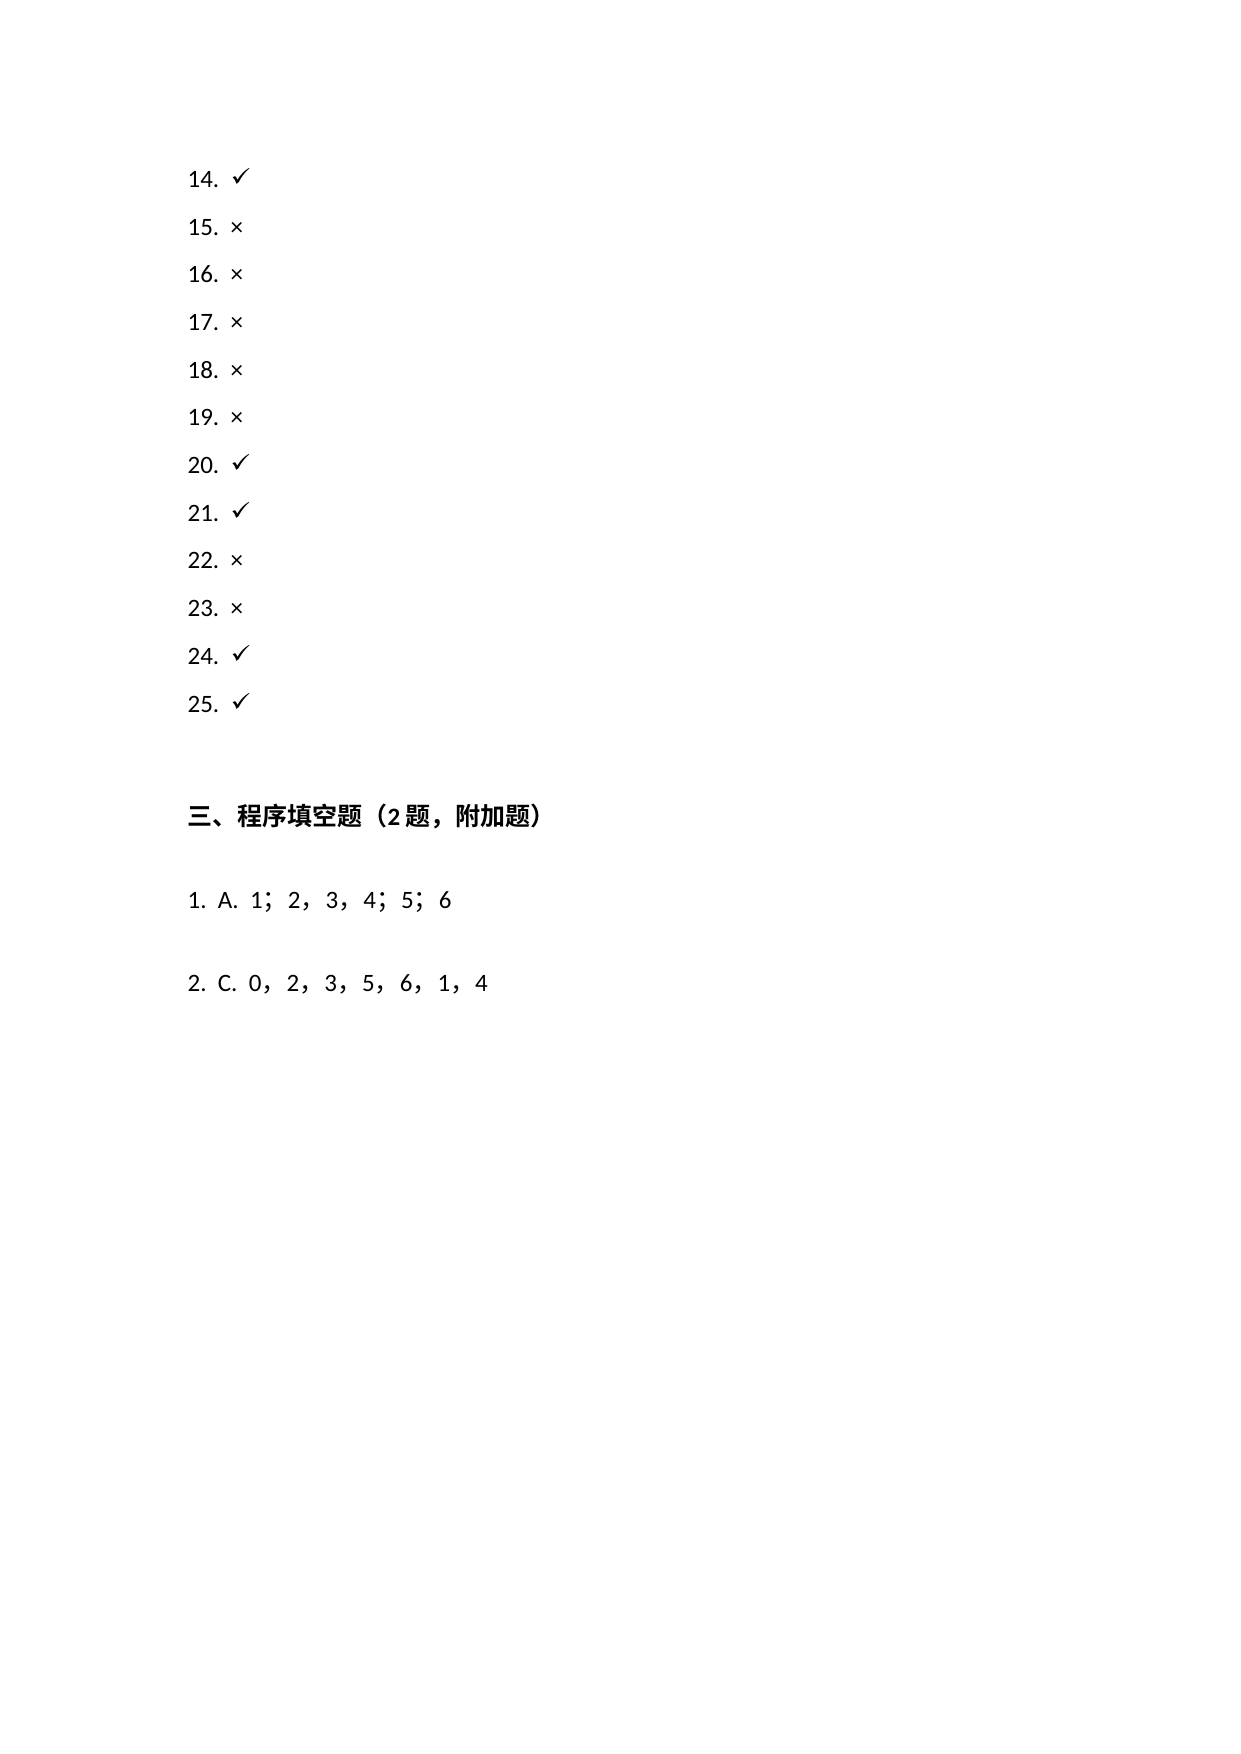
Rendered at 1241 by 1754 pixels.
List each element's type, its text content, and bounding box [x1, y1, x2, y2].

text 24. [187, 639, 1053, 672]
text 18. × [187, 353, 1053, 385]
text 23. × [187, 591, 1053, 624]
text 16. × [187, 257, 1053, 290]
text 19. × [187, 401, 1053, 433]
text 25. [187, 687, 1053, 719]
text 2. C. 0，2，3，5，6，1，4 [187, 948, 1053, 1013]
text 22. × [187, 544, 1053, 576]
text 15. × [187, 210, 1053, 242]
text 三、程序填空题（2题，附加题） [187, 782, 1053, 847]
text 1. A. 1；2，3，4；5；6 [187, 865, 1053, 930]
text 17. × [187, 305, 1053, 338]
text 14. [187, 162, 1053, 194]
